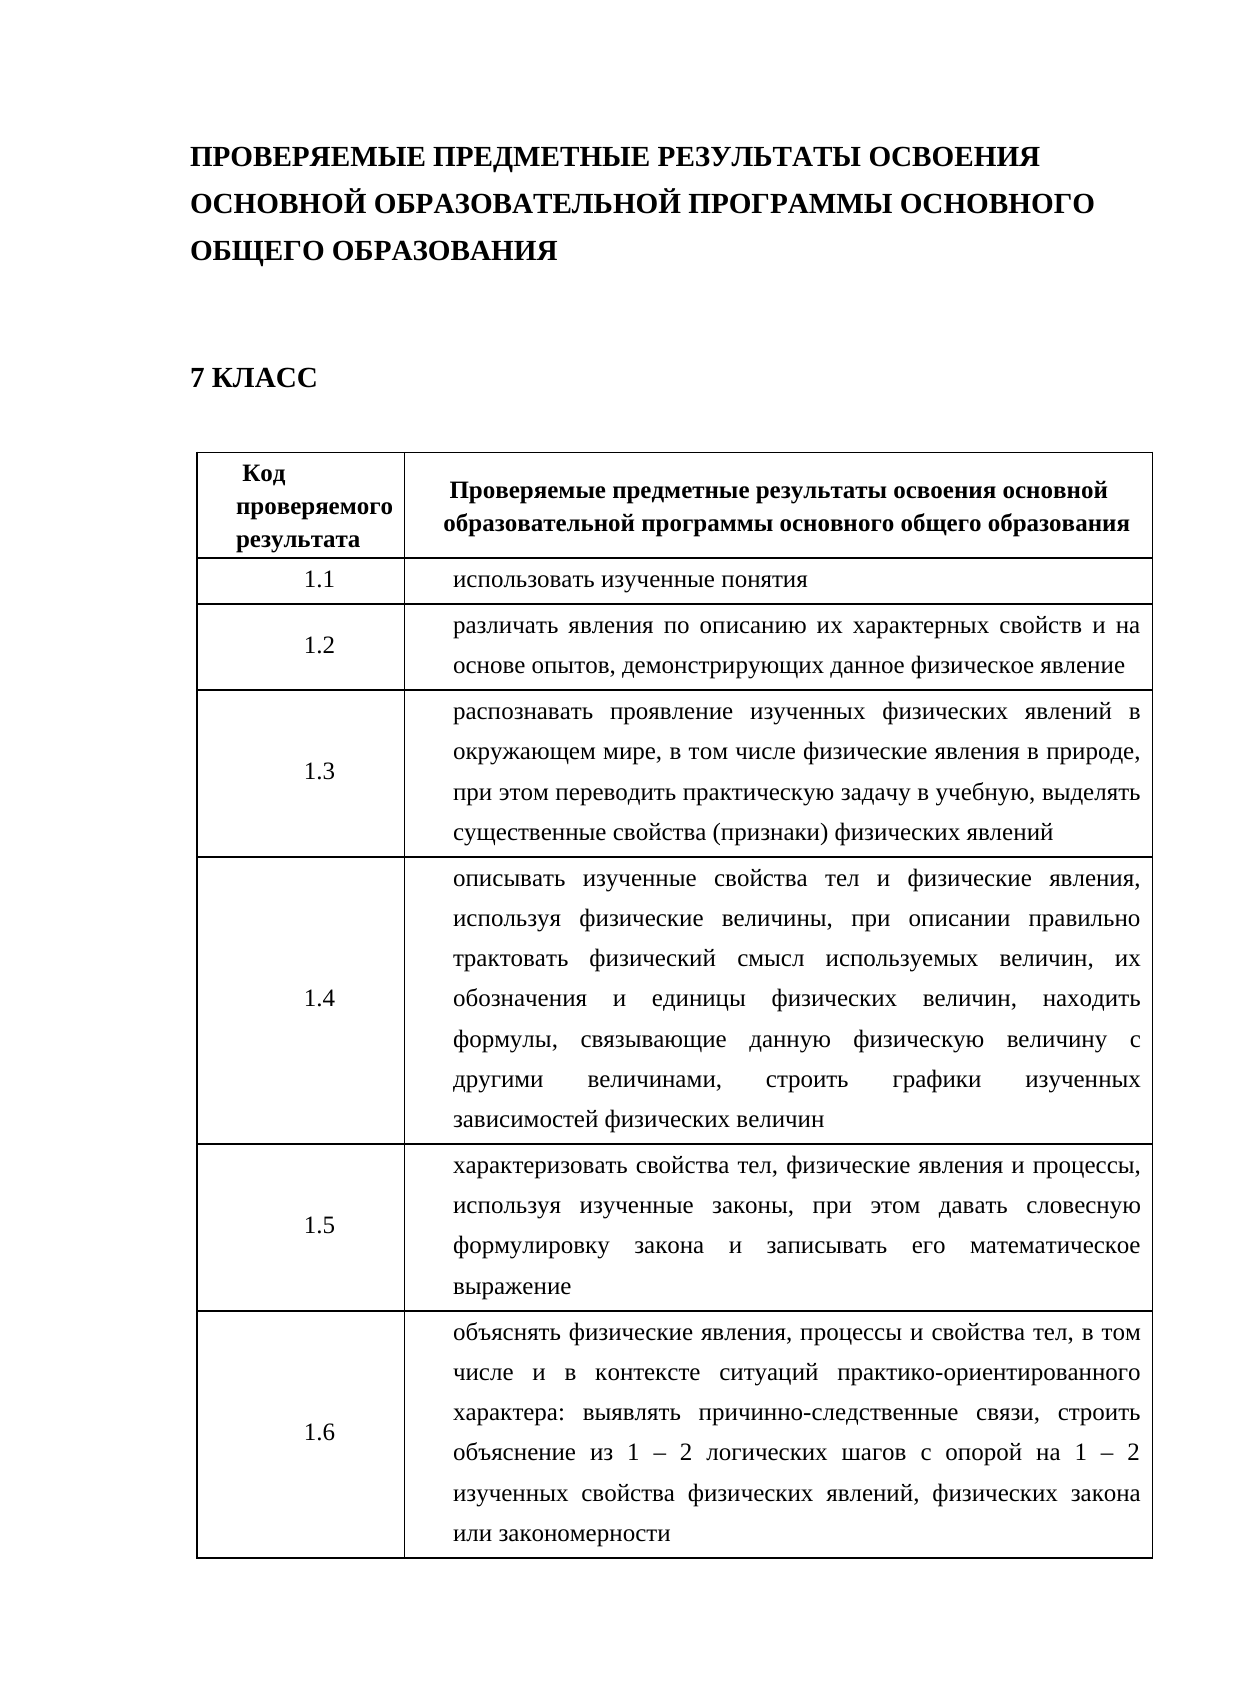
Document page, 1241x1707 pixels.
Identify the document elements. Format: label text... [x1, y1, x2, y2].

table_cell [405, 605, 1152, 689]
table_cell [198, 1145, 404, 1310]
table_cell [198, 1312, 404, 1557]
text 7 КЛАСС [190, 360, 1152, 394]
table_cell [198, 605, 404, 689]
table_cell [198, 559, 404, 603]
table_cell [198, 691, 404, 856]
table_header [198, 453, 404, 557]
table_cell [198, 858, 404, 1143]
text ПРОВЕРЯЕМЫЕ ПРЕДМЕТНЫЕ РЕЗУЛЬТАТЫ ОСВОЕНИЯ ОСНОВНОЙ ОБРАЗОВАТЕЛЬНОЙ ПРОГРАММЫ ОСНОВНОГО ОБЩЕГО ОБРАЗОВАНИЯ [190, 139, 1152, 266]
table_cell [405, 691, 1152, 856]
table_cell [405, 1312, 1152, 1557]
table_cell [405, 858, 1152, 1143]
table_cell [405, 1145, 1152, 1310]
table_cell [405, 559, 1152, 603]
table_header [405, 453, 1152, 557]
